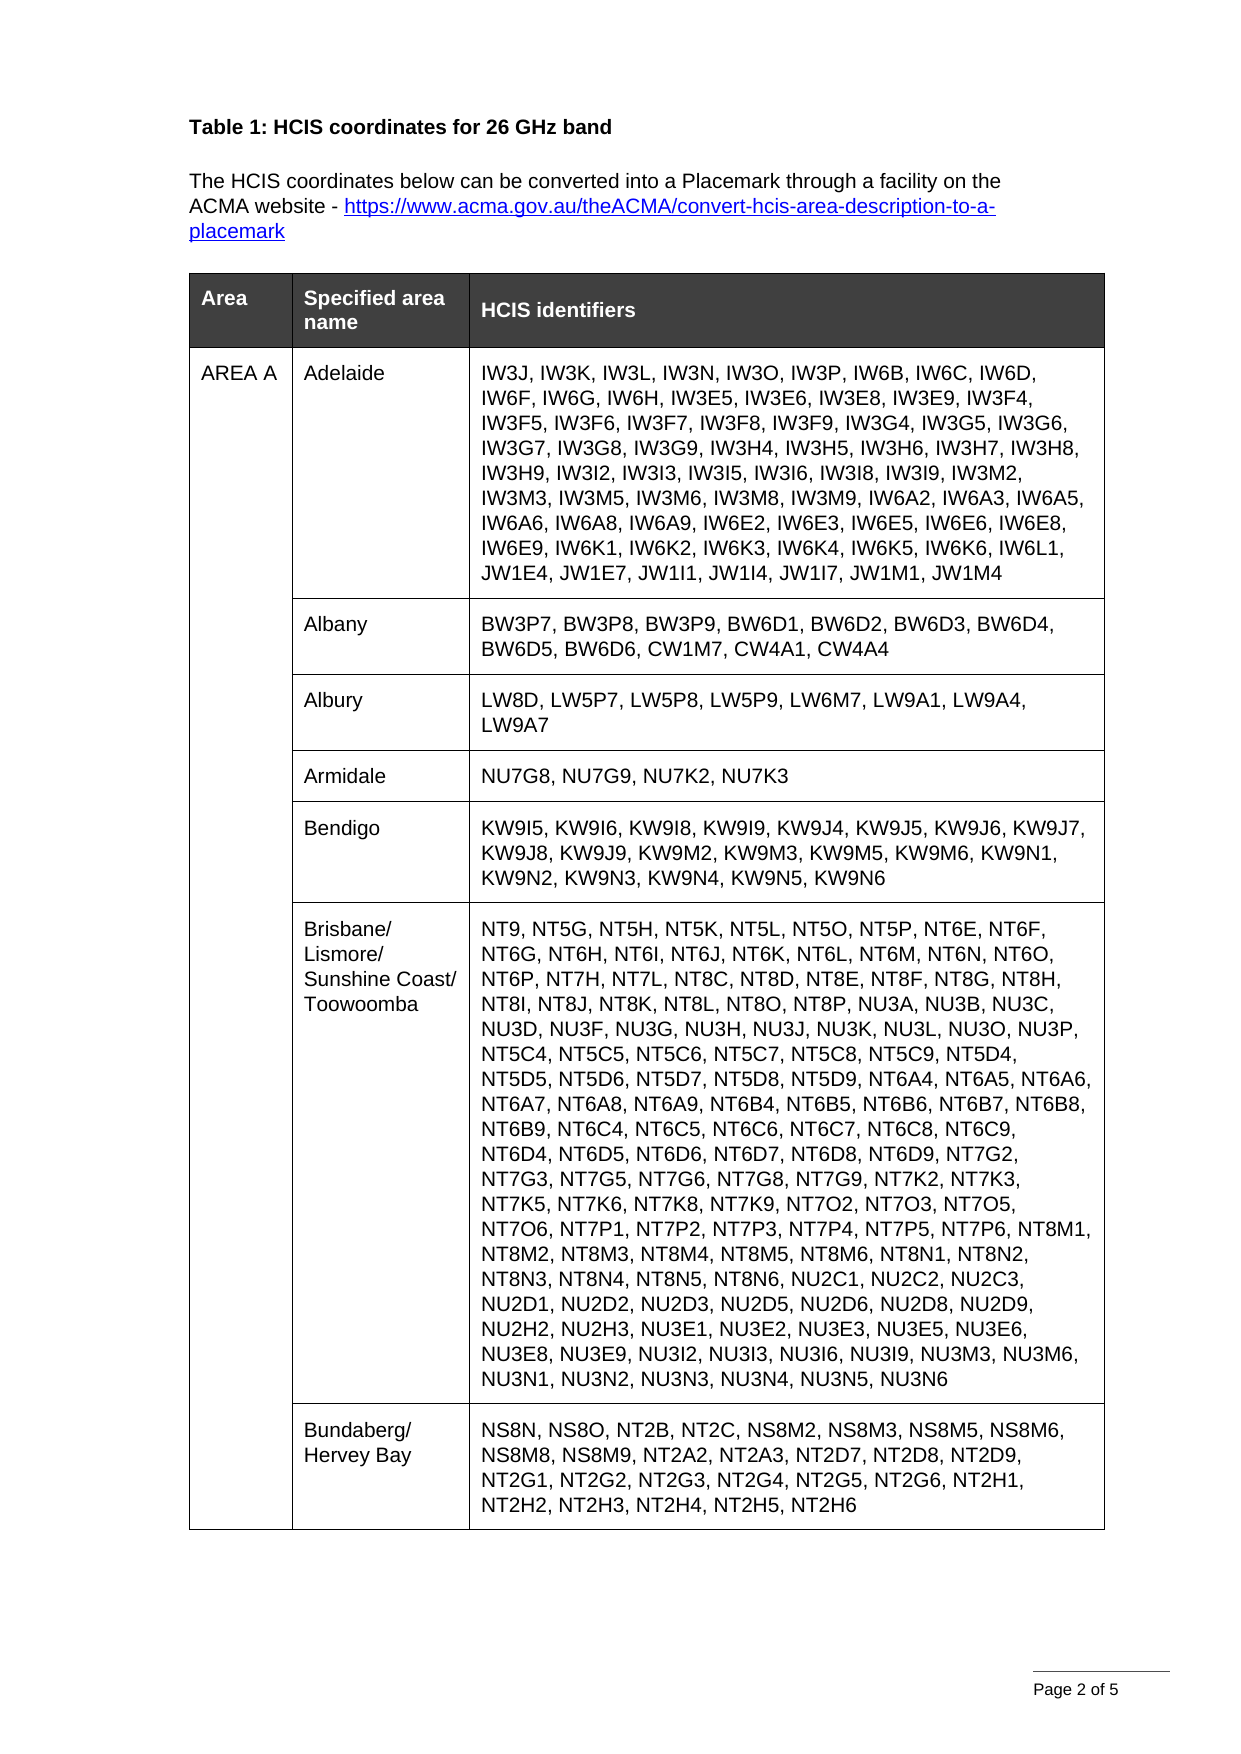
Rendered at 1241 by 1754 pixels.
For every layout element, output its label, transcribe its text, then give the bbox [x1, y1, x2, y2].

table_cell Bendigo [293, 802, 469, 902]
table_cell LW8D, LW5P7, LW5P8, LW5P9, LW6M7, LW9A1, LW9A4, LW9A7 [470, 675, 1104, 750]
table_cell Bundaberg/ Hervey Bay [293, 1404, 469, 1529]
text The HCIS coordinates below can be converted into a Placemark through a facility on the ACMA website - https://www.acma.gov.au/theACMA/convert-hcis-area-description-to-a-placemark [189, 168, 1003, 243]
table_cell Adelaide [293, 348, 469, 598]
table_header HCIS identifiers [470, 274, 1104, 347]
table_cell BW3P7, BW3P8, BW3P9, BW6D1, BW6D2, BW6D3, BW6D4, BW6D5, BW6D6, CW1M7, CW4A1, CW4A4 [470, 599, 1104, 674]
table_cell Armidale [293, 751, 469, 801]
table_cell Albany [293, 599, 469, 674]
table_header Specified area name [293, 274, 469, 347]
table_cell NT9, NT5G, NT5H, NT5K, NT5L, NT5O, NT5P, NT6E, NT6F, NT6G, NT6H, NT6I, NT6J, NT6K, NT6L, NT6M, NT6N, NT6O, NT6P, NT7H, NT7L, NT8C, NT8D, NT8E, NT8F, NT8G, NT8H, NT8I, NT8J, NT8K, NT8L, NT8O, NT8P, NU3A, NU3B, NU3C, NU3D, NU3F, NU3G, NU3H, NU3J, NU3K, NU3L, NU3O, NU3P, NT5C4, NT5C5, NT5C6, NT5C7, NT5C8, NT5C9, NT5D4, NT5D5, NT5D6, NT5D7, NT5D8, NT5D9, NT6A4, NT6A5, NT6A6, NT6A7, NT6A8, NT6A9, NT6B4, NT6B5, NT6B6, NT6B7, NT6B8, NT6B9, NT6C4, NT6C5, NT6C6, NT6C7, NT6C8, NT6C9, NT6D4, NT6D5, NT6D6, NT6D7, NT6D8, NT6D9, NT7G2, NT7G3, NT7G5, NT7G6, NT7G8, NT7G9, NT7K2, NT7K3, NT7K5, NT7K6, NT7K8, NT7K9, NT7O2, NT7O3, NT7O5, NT7O6, NT7P1, NT7P2, NT7P3, NT7P4, NT7P5, NT7P6, NT8M1, NT8M2, NT8M3, NT8M4, NT8M5, NT8M6, NT8N1, NT8N2, NT8N3, NT8N4, NT8N5, NT8N6, NU2C1, NU2C2, NU2C3, NU2D1, NU2D2, NU2D3, NU2D5, NU2D6, NU2D8, NU2D9, NU2H2, NU2H3, NU3E1, NU3E2, NU3E3, NU3E5, NU3E6, NU3E8, NU3E9, NU3I2, NU3I3, NU3I6, NU3I9, NU3M3, NU3M6, NU3N1, NU3N2, NU3N3, NU3N4, NU3N5, NU3N6 [470, 903, 1104, 1403]
table_cell AREA A [190, 348, 292, 1529]
table_cell Albury [293, 675, 469, 750]
table_cell KW9I5, KW9I6, KW9I8, KW9I9, KW9J4, KW9J5, KW9J6, KW9J7, KW9J8, KW9J9, KW9M2, KW9M3, KW9M5, KW9M6, KW9N1, KW9N2, KW9N3, KW9N4, KW9N5, KW9N6 [470, 802, 1104, 902]
table_cell Brisbane/ Lismore/ Sunshine Coast/ Toowoomba [293, 903, 469, 1403]
table_cell NU7G8, NU7G9, NU7K2, NU7K3 [470, 751, 1104, 801]
text Table 1: HCIS coordinates for 26 GHz band [189, 113, 1003, 138]
table_header Area [190, 274, 292, 347]
table_cell IW3J, IW3K, IW3L, IW3N, IW3O, IW3P, IW6B, IW6C, IW6D, IW6F, IW6G, IW6H, IW3E5, IW3E6, IW3E8, IW3E9, IW3F4, IW3F5, IW3F6, IW3F7, IW3F8, IW3F9, IW3G4, IW3G5, IW3G6, IW3G7, IW3G8, IW3G9, IW3H4, IW3H5, IW3H6, IW3H7, IW3H8, IW3H9, IW3I2, IW3I3, IW3I5, IW3I6, IW3I8, IW3I9, IW3M2, IW3M3, IW3M5, IW3M6, IW3M8, IW3M9, IW6A2, IW6A3, IW6A5, IW6A6, IW6A8, IW6A9, IW6E2, IW6E3, IW6E5, IW6E6, IW6E8, IW6E9, IW6K1, IW6K2, IW6K3, IW6K4, IW6K5, IW6K6, IW6L1, JW1E4, JW1E7, JW1I1, JW1I4, JW1I7, JW1M1, JW1M4 [470, 348, 1104, 598]
table_cell NS8N, NS8O, NT2B, NT2C, NS8M2, NS8M3, NS8M5, NS8M6, NS8M8, NS8M9, NT2A2, NT2A3, NT2D7, NT2D8, NT2D9, NT2G1, NT2G2, NT2G3, NT2G4, NT2G5, NT2G6, NT2H1, NT2H2, NT2H3, NT2H4, NT2H5, NT2H6 [470, 1404, 1104, 1529]
